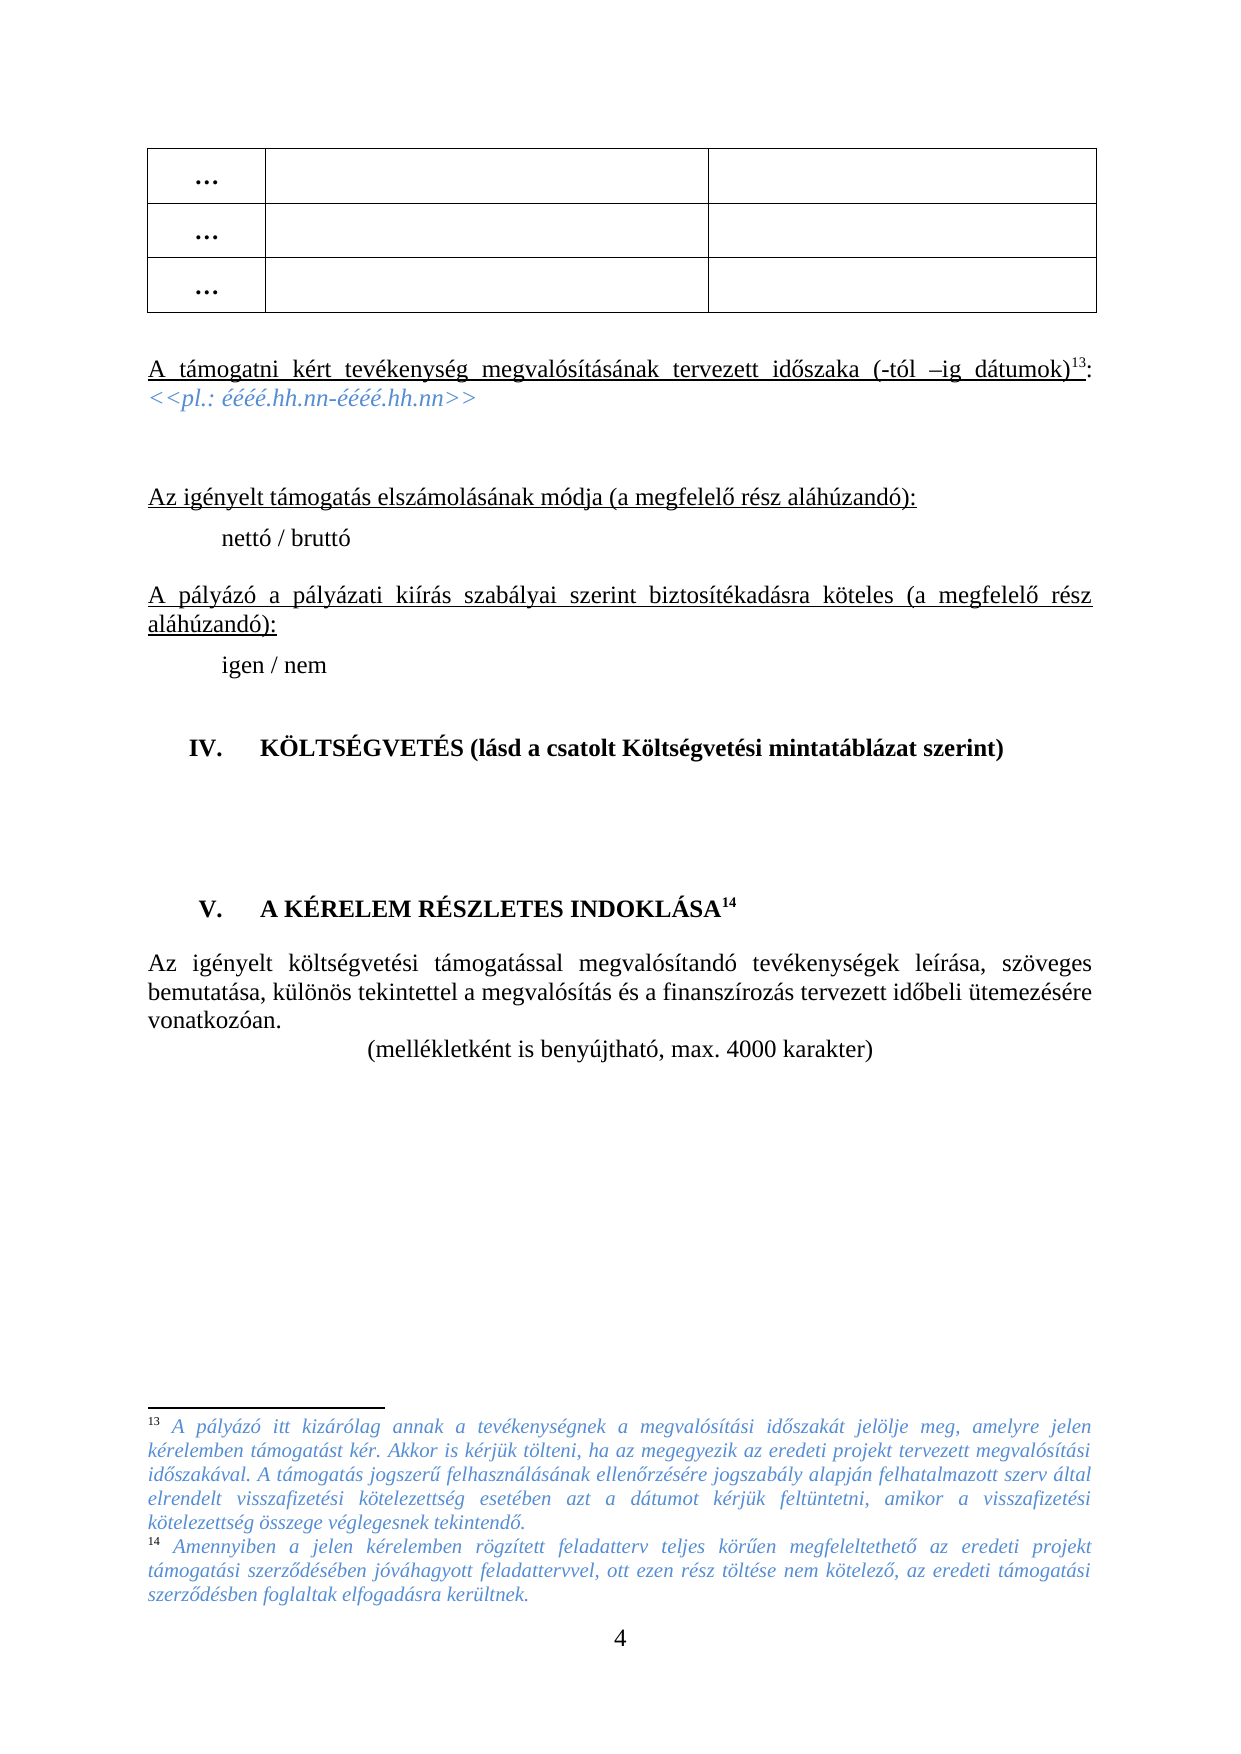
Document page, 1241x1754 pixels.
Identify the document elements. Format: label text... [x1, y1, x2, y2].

text (mellékletként is benyújtható, max. 4000 karakter) [148, 1034, 1093, 1063]
text igen / nem [148, 651, 1093, 679]
text Az igényelt támogatás elszámolásának módja (a megfelelő rész aláhúzandó): [148, 482, 1093, 511]
text nettó / bruttó [148, 523, 1093, 552]
table_cell [266, 258, 708, 312]
table_cell [709, 258, 1096, 312]
text A támogatni kért tevékenység megvalósításának tervezett időszaka (-tól –ig dátumok): <<pl.: éééé.hh.nn-éééé.hh.nn>> [148, 354, 1093, 412]
list KÖLTSÉGVETÉS (lásd a csatolt Költségvetési mintatáblázat szerint) [223, 733, 1093, 762]
text A pályázó a pályázati kiírás szabályai szerint biztosítékadásra köteles (a megfelelő rész aláhúzandó): [148, 581, 1093, 606]
table_cell [709, 204, 1096, 257]
list A KÉRELEM RÉSZLETES INDOKLÁSA [223, 894, 1093, 923]
text A pályázó a pályázati kiírás szabályai szerint biztosítékadásra köteles (a megfelelő rész aláhúzandó): [148, 607, 1093, 638]
table_cell [709, 149, 1096, 202]
table_cell [266, 204, 708, 257]
table_cell [266, 149, 708, 202]
table_cell … [148, 258, 265, 312]
table_cell … [148, 204, 265, 257]
text Az igényelt költségvetési támogatással megvalósítandó tevékenységek leírása, szöveges bemutatása, különös tekintettel a megvalósítás és a finanszírozás tervezett időbeli ütemezésére vonatkozóan. [148, 948, 1093, 1034]
table_cell … [148, 149, 265, 202]
